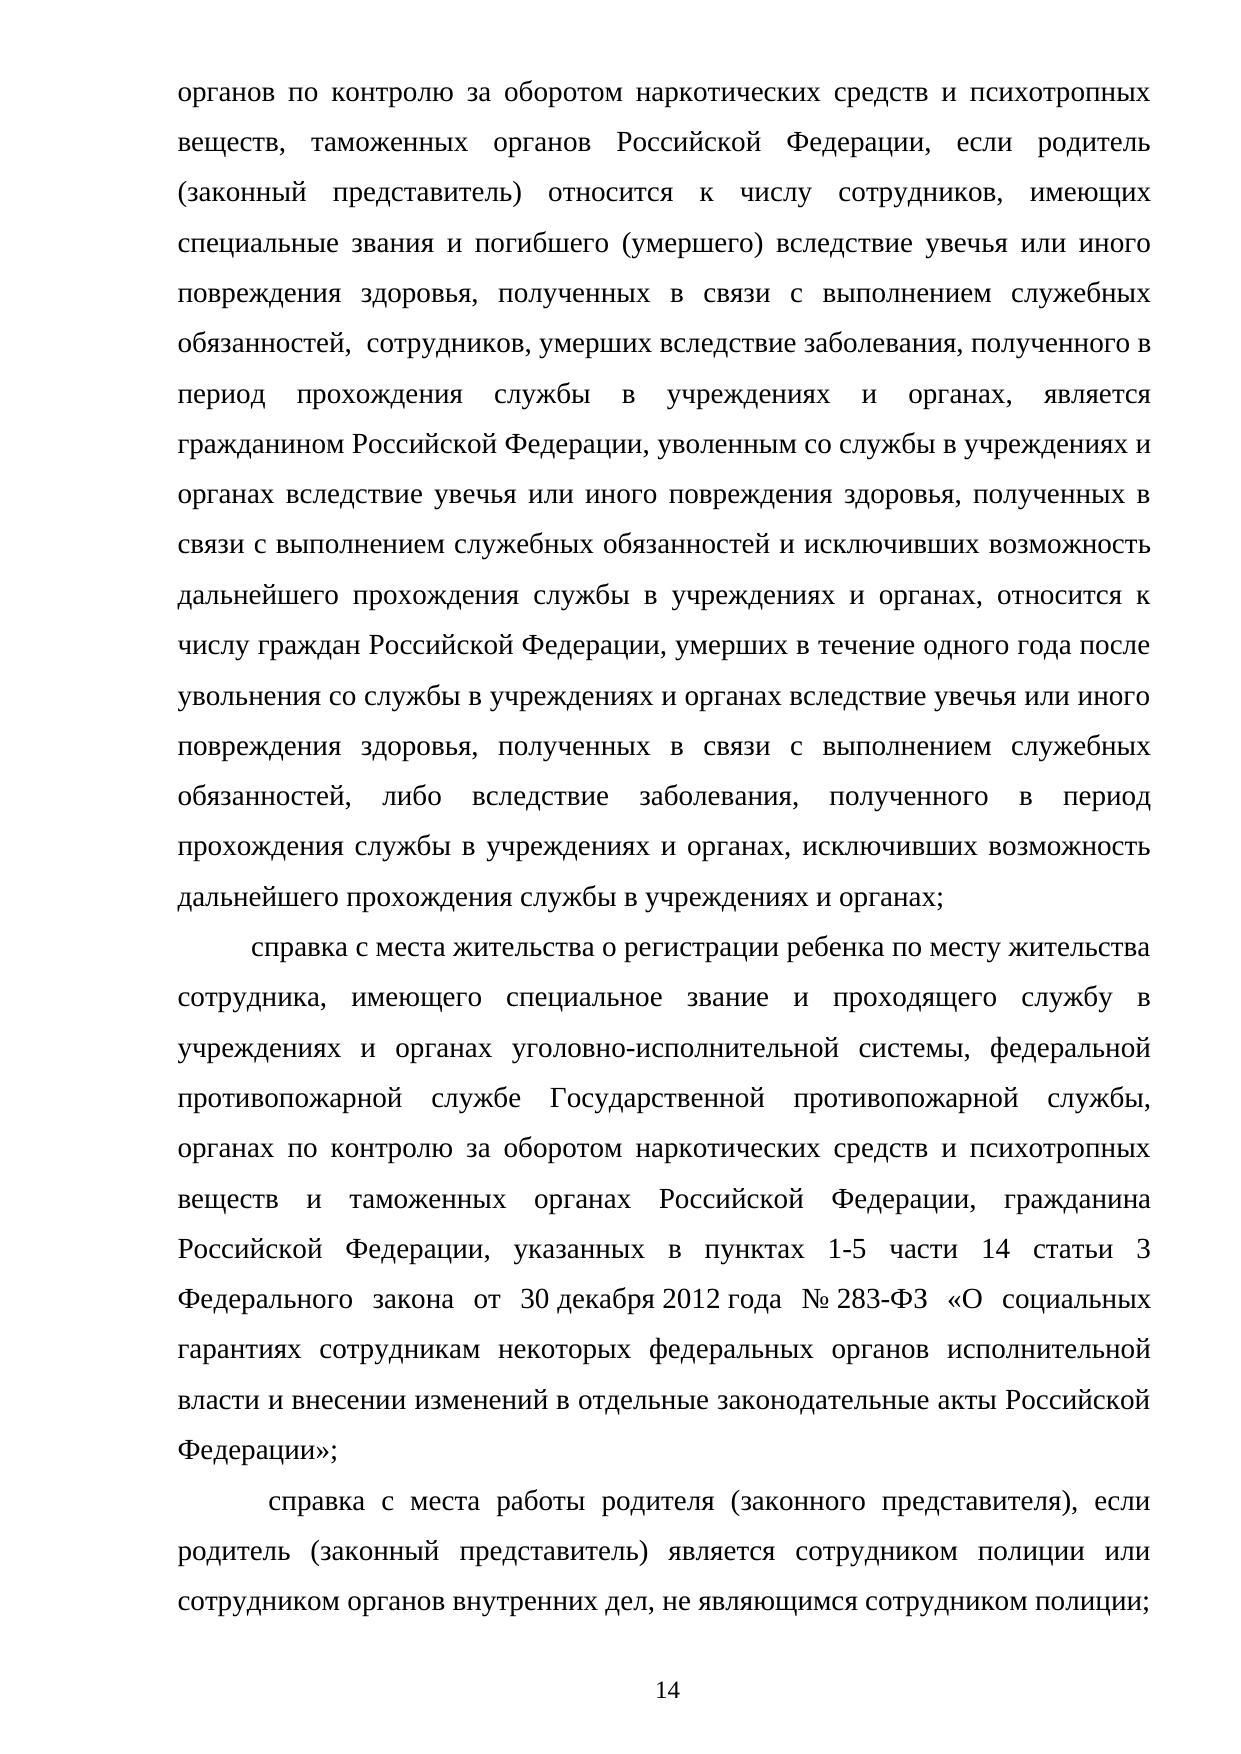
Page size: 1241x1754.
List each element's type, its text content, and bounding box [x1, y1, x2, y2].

text справка с места жительства о регистрации ребенка по месту жительства сотрудника, имеющего специальное звание и проходящего службу в учреждениях и органах уголовно-исполнительной системы, федеральной противопожарной службе Государственной противопожарной службы, органах по контролю за оборотом наркотических средств и психотропных веществ и таможенных органах Российской Федерации, гражданина Российской Федерации, указанных в пунктах 1-5 части 14 статьи 3 Федерального закона от 30 декабря 2012 года № 283-ФЗ «О социальных гарантиях сотрудникам некоторых федеральных органов исполнительной власти и внесении изменений в отдельные законодательные акты Российской Федерации»; [177, 929, 1152, 1466]
text 14 [177, 1676, 1152, 1704]
text справка с места работы родителя (законного представителя), если родитель (законный представитель) является сотрудником полиции или сотрудником органов внутренних дел, не являющимся сотрудником полиции; [177, 1483, 1152, 1617]
text органов по контролю за оборотом наркотических средств и психотропных веществ, таможенных органов Российской Федерации, если родитель (законный представитель) относится к числу сотрудников, имеющих специальные звания и погибшего (умершего) вследствие увечья или иного повреждения здоровья, полученных в связи с выполнением служебных обязанностей, сотрудников, умерших вследствие заболевания, полученного в период прохождения службы в учреждениях и органах, является гражданином Российской Федерации, уволенным со службы в учреждениях и органах вследствие увечья или иного повреждения здоровья, полученных в связи с выполнением служебных обязанностей и исключивших возможность дальнейшего прохождения службы в учреждениях и органах, относится к числу граждан Российской Федерации, умерших в течение одного года после увольнения со службы в учреждениях и органах вследствие увечья или иного повреждения здоровья, полученных в связи с выполнением служебных обязанностей, либо вследствие заболевания, полученного в период прохождения службы в учреждениях и органах, исключивших возможность дальнейшего прохождения службы в учреждениях и органах; [177, 74, 1152, 912]
